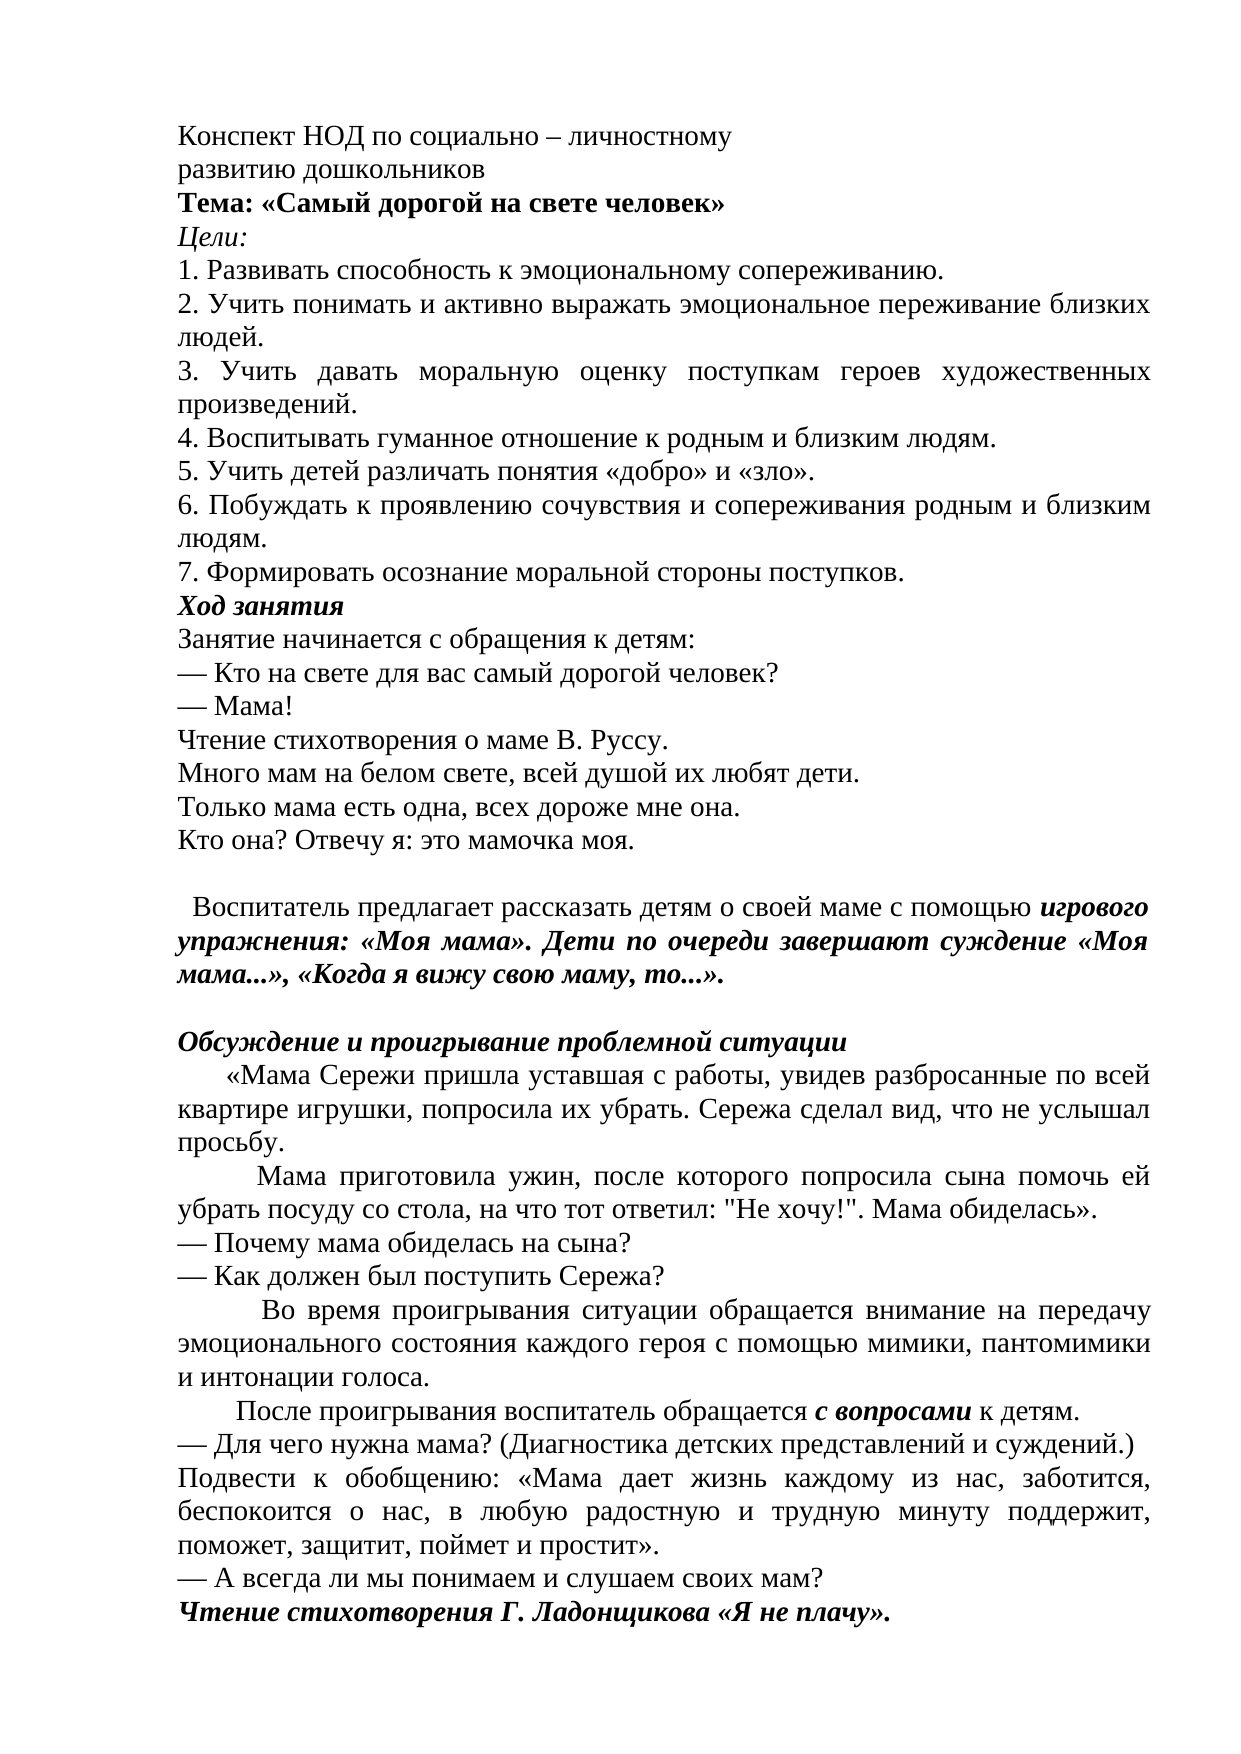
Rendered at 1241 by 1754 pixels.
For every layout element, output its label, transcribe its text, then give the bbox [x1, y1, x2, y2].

text Во время проигрывания ситуации обращается внимание на передачу эмоционального состояния каждого героя с помощью мимики, пантомимики и интонации голоса. [177, 1292, 1152, 1393]
text Занятие начинается с обращения к детям: [177, 621, 1152, 655]
text — Почему мама обиделась на сына? [177, 1225, 1152, 1258]
text — А всегда ли мы понимаем и слушаем своих мам? [177, 1560, 1152, 1594]
text Чтение стихотворения о маме В. Руссу. [177, 722, 1152, 755]
text После проигрывания воспитатель обращается с вопросами к детям. [177, 1393, 1152, 1426]
text 1. Развивать способность к эмоциональному сопереживанию. [177, 252, 1152, 286]
text Обсуждение и проигрывание проблемной ситуации [177, 1024, 1152, 1057]
text Чтение стихотворения Г. Ладонщикова «Я не плачу». [177, 1594, 1152, 1627]
text Много мам на белом свете, всей душой их любят дети. [177, 755, 1152, 789]
text 4. Воспитывать гуманное отношение к родным и близким людям. [177, 420, 1152, 453]
text развитию дошкольников [177, 152, 1152, 185]
text Цели: [177, 219, 1152, 252]
text Только мама есть одна, всех дороже мне она. [177, 789, 1152, 822]
text — Для чего нужна мама? (Диагностика детских представлений и суждений.) [177, 1426, 1152, 1460]
text Кто она? Отвечу я: это мамочка моя. [177, 822, 1152, 856]
text Конспект НОД по социально – личностному [177, 118, 1152, 152]
text «Мама Сережи пришла уставшая с работы, увидев разбросанные по всей квартире игрушки, попросила их убрать. Сережа сделал вид, что не услышал просьбу. [177, 1057, 1152, 1158]
text 3. Учить давать моральную оценку поступкам героев художественных произведений. [177, 353, 1152, 420]
text Тема: «Самый дорогой на свете человек» [177, 185, 1152, 219]
text Воспитатель предлагает рассказать детям о своей маме с помощью игрового упражнения: «Моя мама». Дети по очереди завершают суждение «Моя мама...», «Когда я вижу свою маму, то...». [177, 889, 1152, 990]
text Ход занятия [177, 588, 1152, 621]
text 6. Побуждать к проявлению сочувствия и сопереживания родным и близким людям. [177, 487, 1152, 554]
text — Мама! [177, 688, 1152, 722]
text 5. Учить детей различать понятия «добро» и «зло». [177, 453, 1152, 487]
text 2. Учить понимать и активно выражать эмоциональное переживание близких людей. [177, 286, 1152, 353]
text — Как должен был поступить Сережа? [177, 1258, 1152, 1292]
text Подвести к обобщению: «Мама дает жизнь каждому из нас, заботится, беспокоится о нас, в любую радостную и трудную минуту поддержит, поможет, защитит, поймет и простит». [177, 1460, 1152, 1560]
text 7. Формировать осознание моральной стороны поступков. [177, 554, 1152, 588]
text Мама приготовила ужин, после которого попросила сына помочь ей убрать посуду со стола, на что тот ответил: "Не хочу!". Мама обиделась». [177, 1158, 1152, 1225]
text — Кто на свете для вас самый дорогой человек? [177, 655, 1152, 688]
